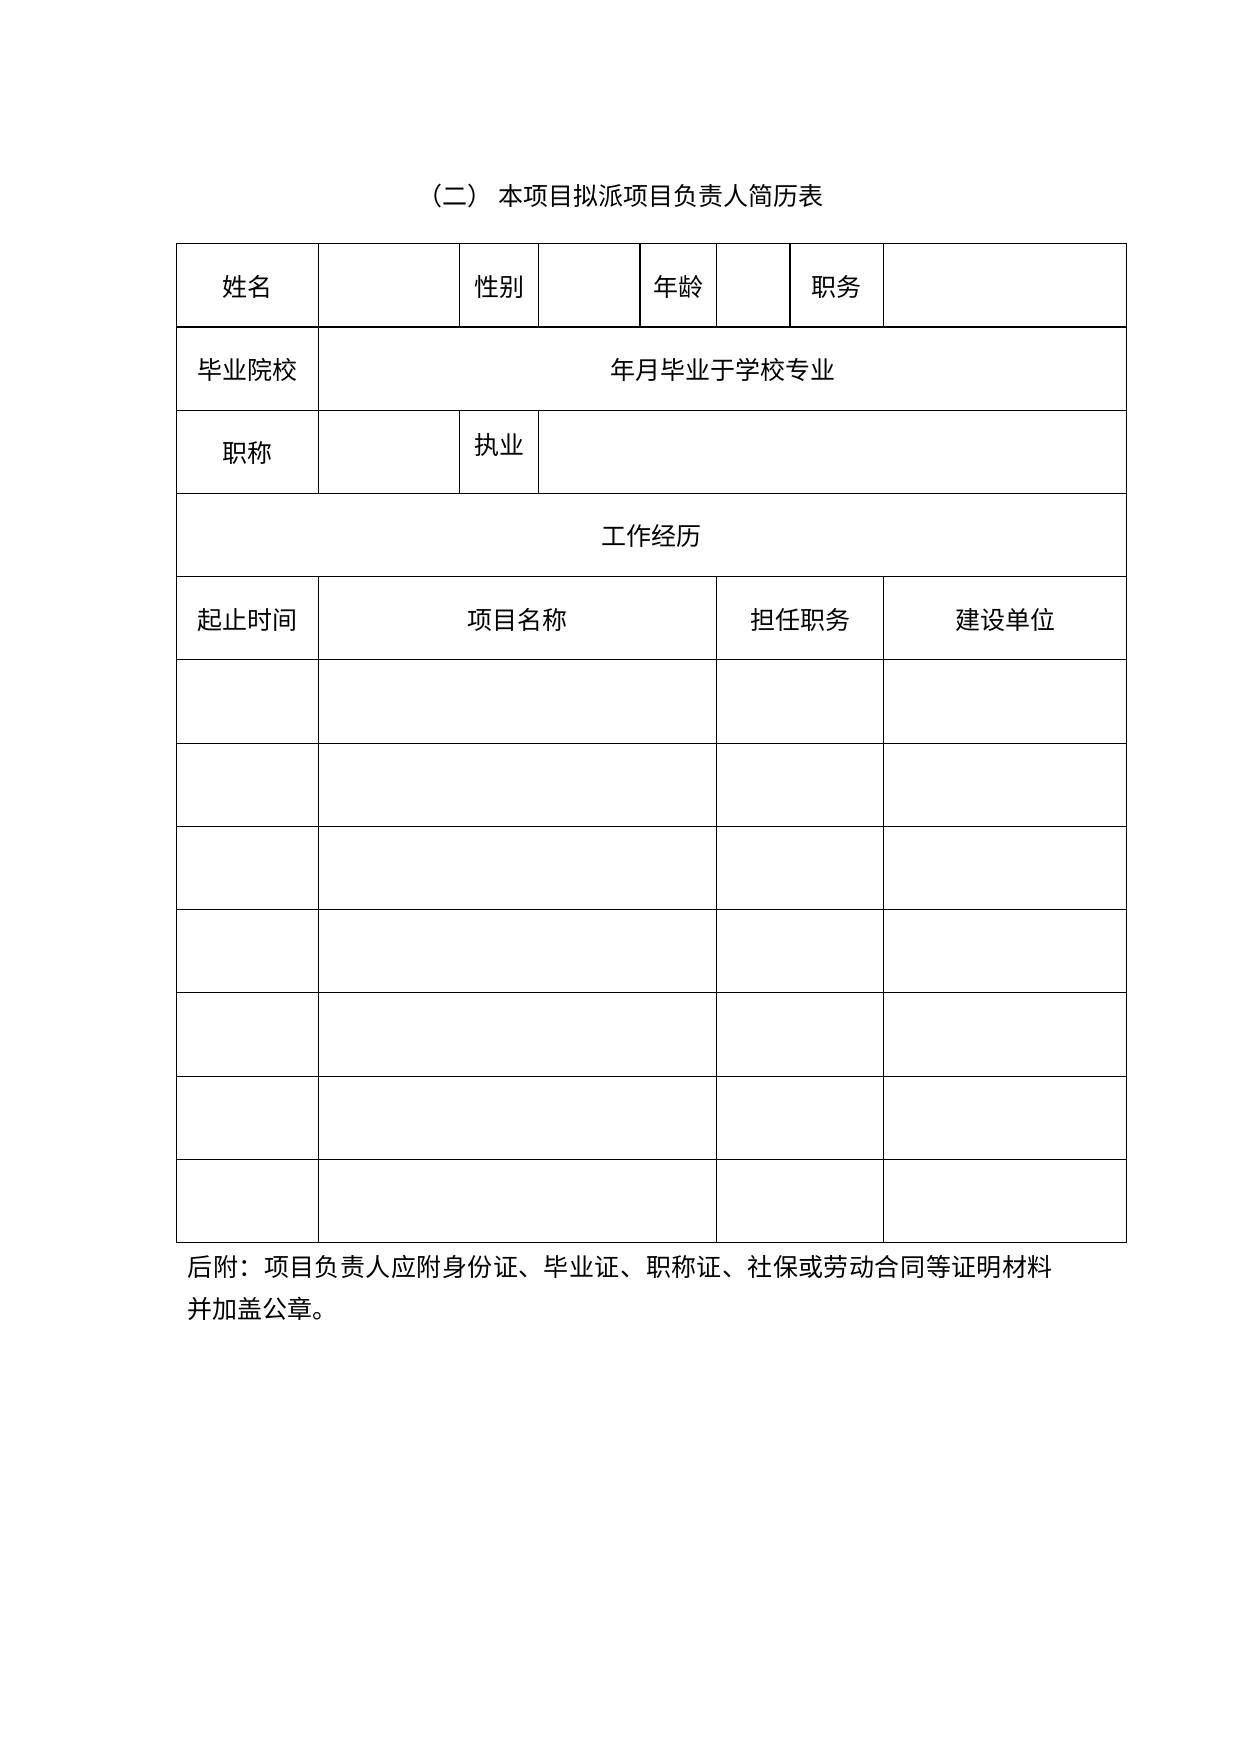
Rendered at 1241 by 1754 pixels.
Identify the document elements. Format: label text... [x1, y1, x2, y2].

table_cell [177, 660, 318, 743]
table_header [319, 244, 459, 326]
table_cell [319, 744, 716, 826]
table_cell 职称 [177, 411, 318, 493]
table_cell 建设单位 [884, 577, 1126, 659]
table_cell 执业资格 [460, 411, 538, 493]
table_cell [717, 1160, 883, 1242]
table_cell [884, 1077, 1126, 1159]
table_cell [319, 910, 716, 992]
table_cell [717, 827, 883, 909]
table_cell [884, 827, 1126, 909]
text 后附：项目负责人应附身份证、毕业证、职称证、社保或劳动合同等证明材料并加盖公章。 [187, 1243, 1053, 1326]
table_cell [319, 411, 459, 493]
table_cell [717, 660, 883, 743]
table_cell [319, 993, 716, 1076]
table_cell 起止时间 [177, 577, 318, 659]
table_cell [319, 660, 716, 743]
table_cell [177, 827, 318, 909]
table_cell [177, 1077, 318, 1159]
table_cell [319, 1077, 716, 1159]
table_cell [539, 411, 1126, 493]
table_cell [884, 993, 1126, 1076]
table_header 年龄 [641, 244, 716, 326]
table_cell 工作经历 [177, 494, 1126, 576]
table_cell [884, 1160, 1126, 1242]
table_cell [717, 993, 883, 1076]
table_cell [717, 744, 883, 826]
table_cell 年月毕业于学校专业 [319, 328, 1126, 410]
text （二） 本项目拟派项目负责人简历表 [187, 162, 1053, 227]
table_cell [319, 827, 716, 909]
table_header [539, 244, 639, 326]
table_header [717, 244, 789, 326]
table_cell [717, 1077, 883, 1159]
table_cell 担任职务 [717, 577, 883, 659]
table_header 姓名 [177, 244, 318, 326]
table_cell [177, 910, 318, 992]
table_cell [177, 744, 318, 826]
table_header [884, 244, 1126, 326]
table_cell [319, 1160, 716, 1242]
table_cell 毕业院校 [177, 328, 318, 410]
table_cell 项目名称 [319, 577, 716, 659]
table_cell [884, 660, 1126, 743]
table_header 性别 [460, 244, 538, 326]
table_cell [177, 993, 318, 1076]
table_header 职务 [791, 244, 883, 326]
table_cell [717, 910, 883, 992]
table_cell [177, 1160, 318, 1242]
table_cell [884, 910, 1126, 992]
table_cell [884, 744, 1126, 826]
